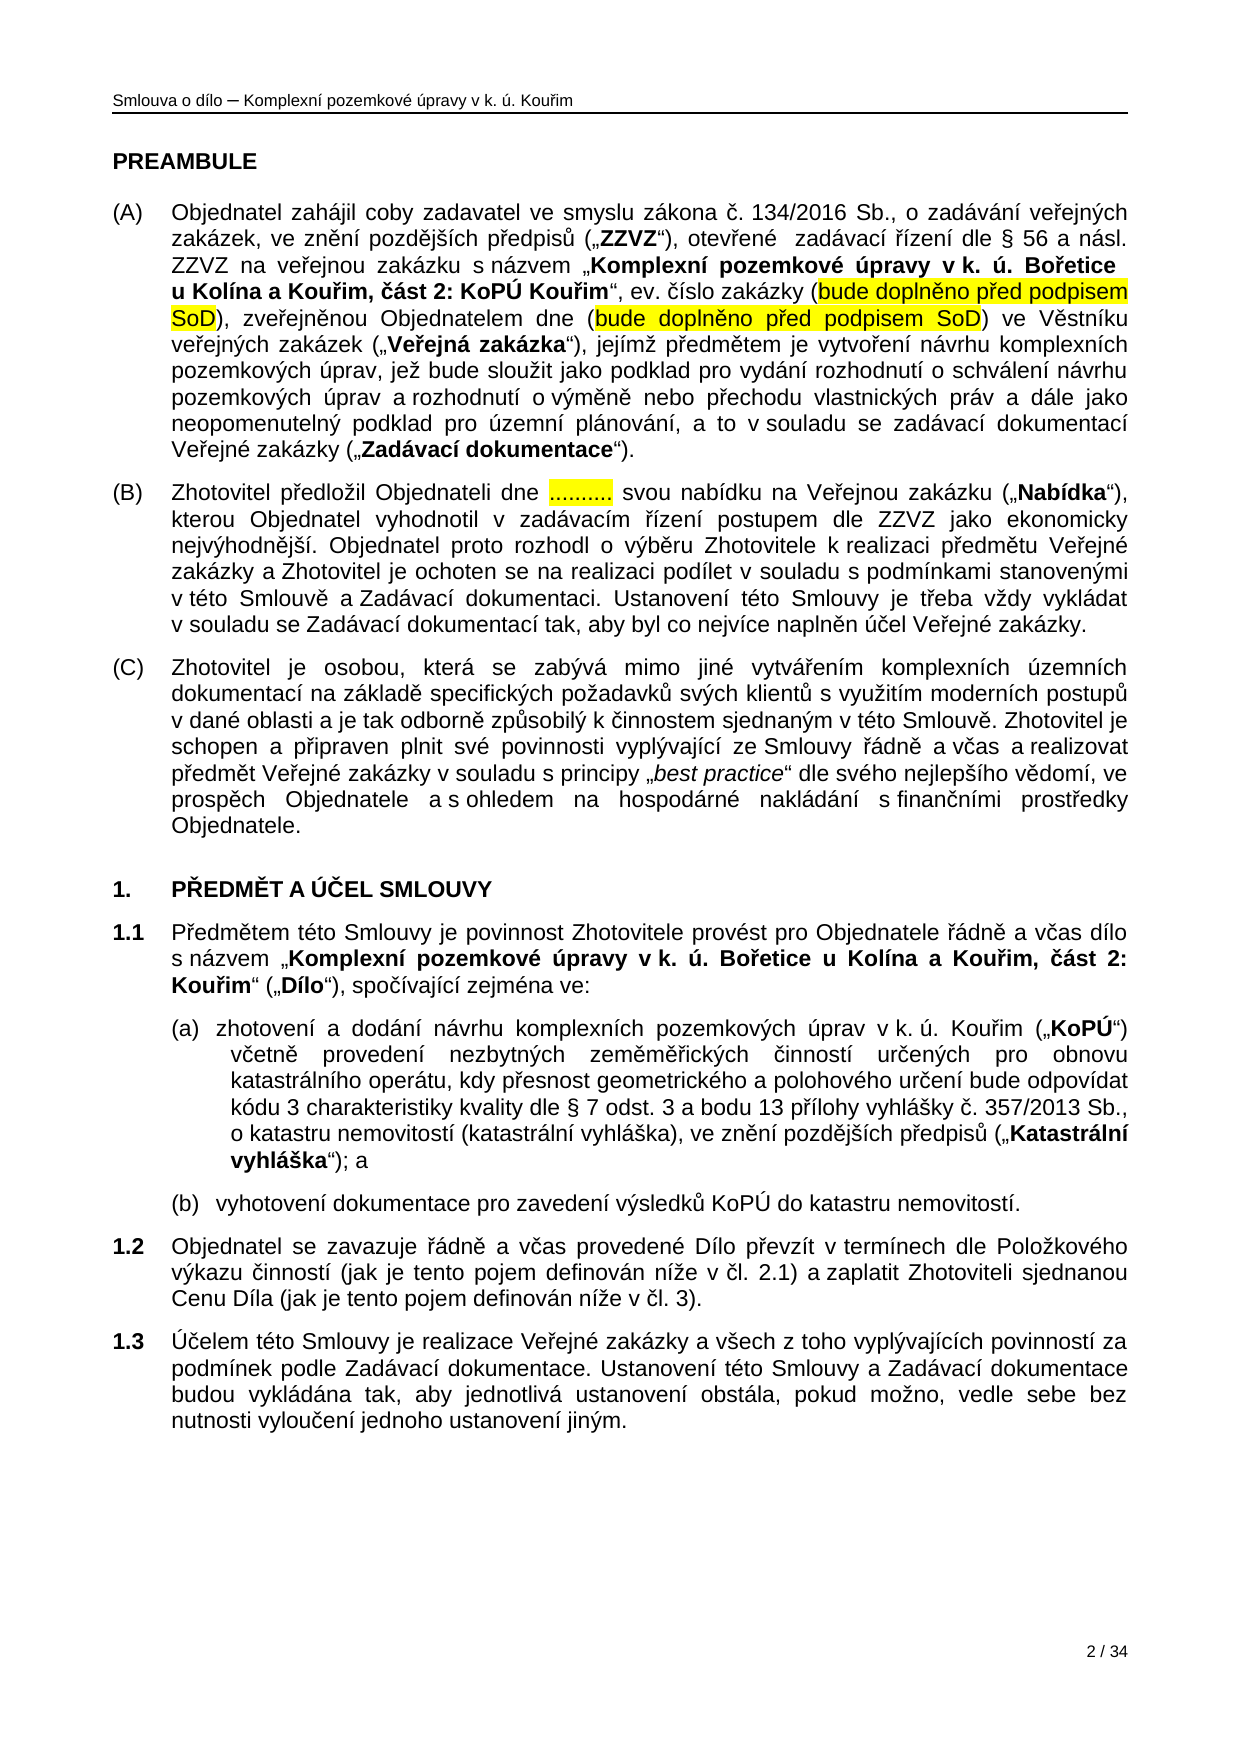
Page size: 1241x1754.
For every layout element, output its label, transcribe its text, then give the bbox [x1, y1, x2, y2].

text Předmětem této Smlouvy je povinnost Zhotovitele provést pro Objednatele řádně a včas dílo s názvem „Komplexní pozemkové úpravy v k. ú. Bořetice u Kolína a Kouřim, část 2: Kouřim“ („Dílo“), spočívající zejména ve: [112, 919, 1128, 998]
text Předmět a účel smlouvy [112, 876, 1128, 902]
text zhotovení a dodání návrhu komplexních pozemkových úprav v k. ú. Kouřim („KoPÚ“) včetně provedení nezbytných zeměměřických činností určených pro obnovu katastrálního operátu, kdy přesnost geometrického a polohového určení bude odpovídat kódu 3 charakteristiky kvality dle § 7 odst. 3 a bodu 13 přílohy vyhlášky č. 357/2013 Sb., o katastru nemovitostí (katastrální vyhláška), ve znění pozdějších předpisů („Katastrální vyhláška“); a [171, 1015, 1128, 1173]
text vyhotovení dokumentace pro zavedení výsledků KoPÚ do katastru nemovitostí. [171, 1189, 1128, 1216]
text Zhotovitel je osobou, která se zabývá mimo jiné vytvářením komplexních územních dokumentací na základě specifických požadavků svých klientů s využitím moderních postupů v dané oblasti a je tak odborně způsobilý k činnostem sjednaným v této Smlouvě. Zhotovitel je schopen a připraven plnit své povinnosti vyplývající ze Smlouvy řádně a včas a realizovat předmět Veřejné zakázky v souladu s principy „best practice“ dle svého nejlepšího vědomí, ve prospěch Objednatele a s ohledem na hospodárné nakládání s finančními prostředky Objednatele. [112, 654, 1128, 838]
text Účelem této Smlouvy je realizace Veřejné zakázky a všech z toho vyplývajících povinností za podmínek podle Zadávací dokumentace. Ustanovení této Smlouvy a Zadávací dokumentace budou vykládána tak, aby jednotlivá ustanovení obstála, pokud možno, vedle sebe bez nutnosti vyloučení jednoho ustanovení jiným. [112, 1328, 1128, 1434]
subtitle Preambule [112, 148, 1128, 174]
text Zhotovitel předložil Objednateli dne .......... svou nabídku na Veřejnou zakázku („Nabídka“), kterou Objednatel vyhodnotil v zadávacím řízení postupem dle ZZVZ jako ekonomicky nejvýhodnější. Objednatel proto rozhodl o výběru Zhotovitele k realizaci předmětu Veřejné zakázky a Zhotovitel je ochoten se na realizaci podílet v souladu s podmínkami stanovenými v této Smlouvě a Zadávací dokumentaci. Ustanovení této Smlouvy je třeba vždy vykládat v souladu se Zadávací dokumentací tak, aby byl co nejvíce naplněn účel Veřejné zakázky. [112, 479, 1128, 637]
text Objednatel zahájil coby zadavatel ve smyslu zákona č. 134/2016 Sb., o zadávání veřejných zakázek, ve znění pozdějších předpisů („ZZVZ“), otevřené zadávací řízení dle § 56 a násl. ZZVZ na veřejnou zakázku s názvem „Komplexní pozemkové úpravy v k. ú. Bořetice u Kolína a Kouřim, část 2: KoPÚ Kouřim“, ev. číslo zakázky (bude doplněno před podpisem SoD), zveřejněnou Objednatelem dne (bude doplněno před podpisem SoD) ve Věstníku veřejných zakázek („Veřejná zakázka“), jejímž předmětem je vytvoření návrhu komplexních pozemkových úprav, jež bude sloužit jako podklad pro vydání rozhodnutí o schválení návrhu pozemkových úprav a rozhodnutí o výměně nebo přechodu vlastnických práv a dále jako neopomenutelný podklad pro územní plánování, a to v souladu se zadávací dokumentací Veřejné zakázky („Zadávací dokumentace“). [112, 199, 1128, 463]
text Objednatel se zavazuje řádně a včas provedené Dílo převzít v termínech dle Položkového výkazu činností (jak je tento pojem definován níže v čl. 2.1) a zaplatit Zhotoviteli sjednanou Cenu Díla (jak je tento pojem definován níže v čl. 3). [112, 1233, 1128, 1312]
